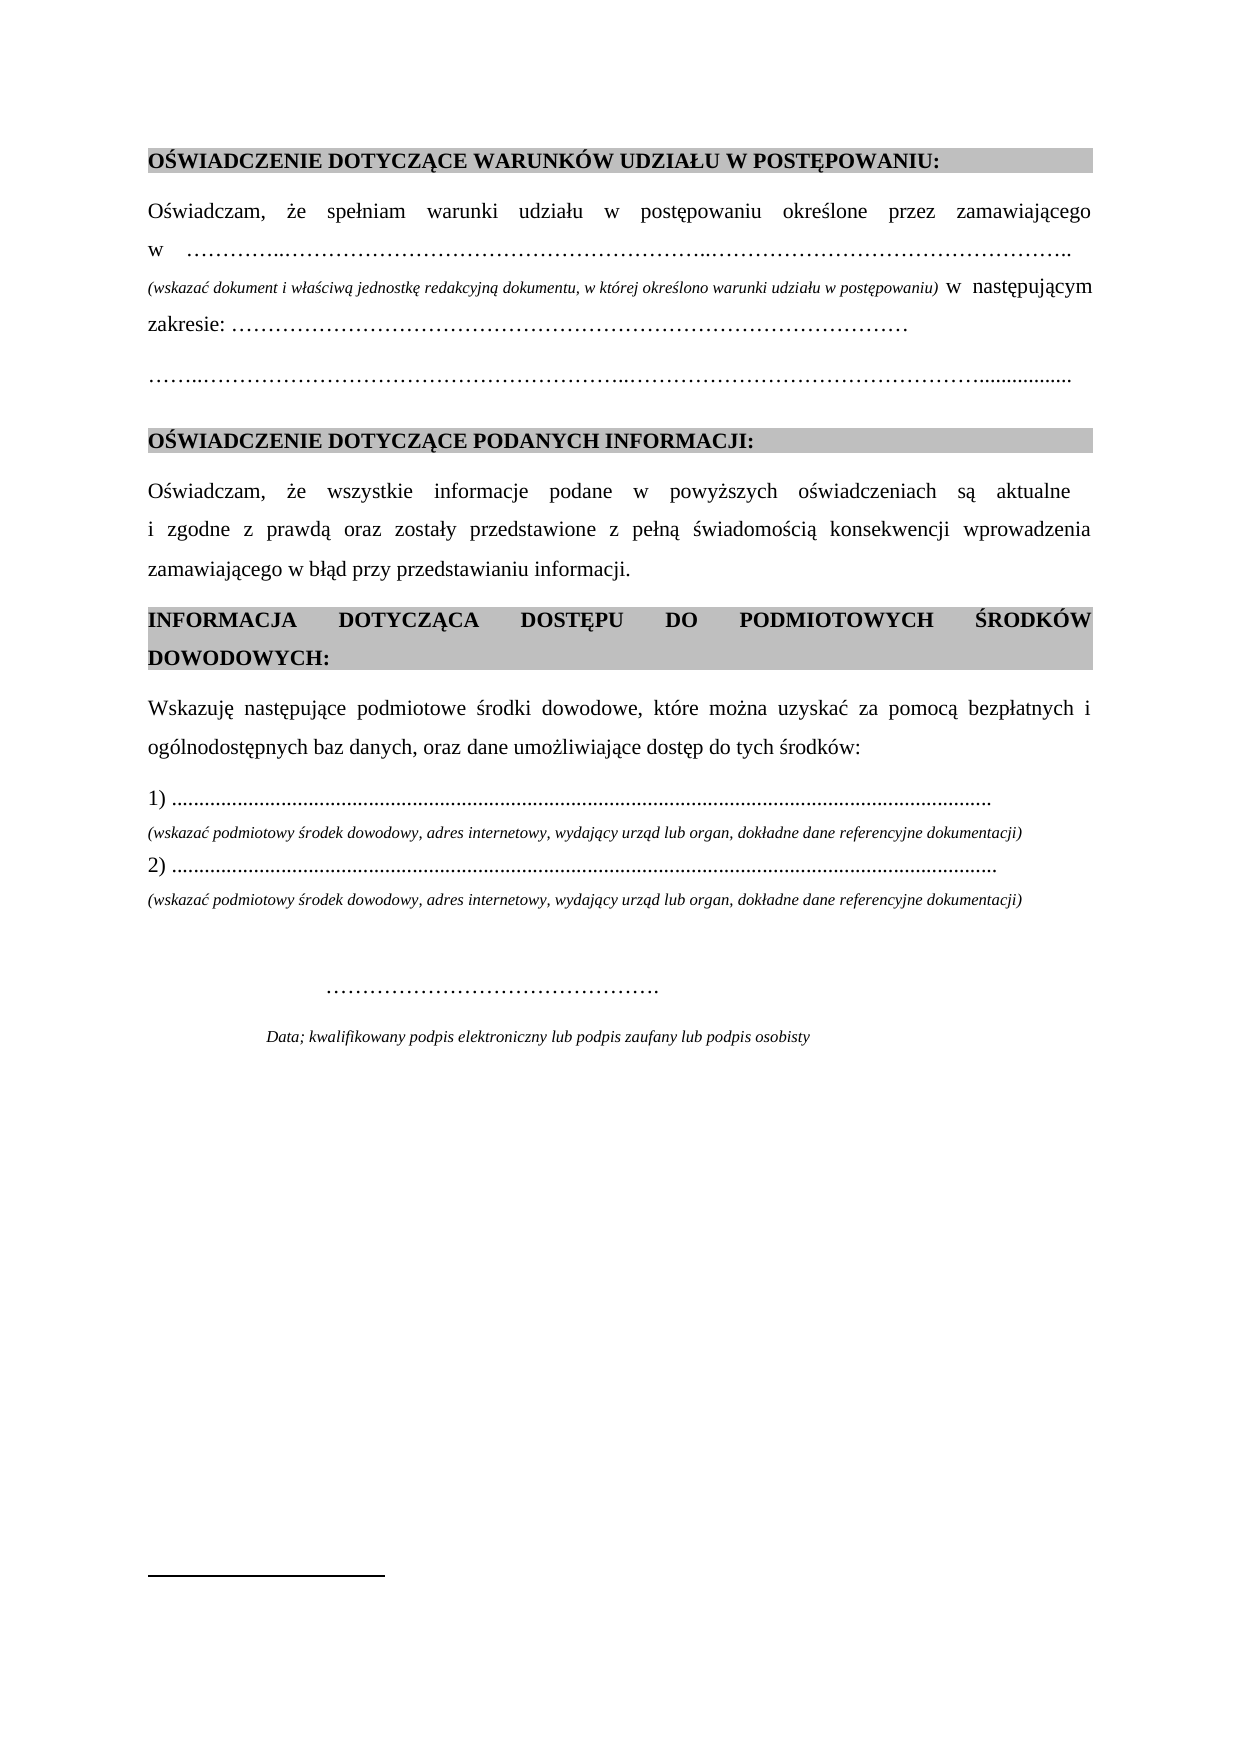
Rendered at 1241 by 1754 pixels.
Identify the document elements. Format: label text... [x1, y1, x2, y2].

text Oświadczam, że wszystkie informacje podane w powyższych oświadczeniach są aktualne i zgodne z prawdą oraz zostały przedstawione z pełną świadomością konsekwencji wprowadzenia zamawiającego w błąd przy przedstawianiu informacji. [148, 478, 1093, 581]
text 1) ...................................................................................................................................................... [148, 785, 1093, 810]
text Data; kwalifikowany podpis elektroniczny lub podpis zaufany lub podpis osobisty [148, 1027, 1093, 1046]
text ………………………………………. [148, 973, 1093, 998]
text Oświadczam, że spełniam warunki udziału w postępowaniu określone przez zamawiającego w …………..…………………………………………………..………………………………………….. (wskazać dokument i właściwą jednostkę redakcyjną dokumentu, w której określono warunki udziału w postępowaniu) w następującym zakresie: ………………………………………………………………………………… [148, 198, 1093, 337]
text OŚWIADCZENIE DOTYCZĄCE WARUNKÓW UDZIAŁU W POSTĘPOWANIU: [148, 148, 1093, 173]
text (wskazać podmiotowy środek dowodowy, adres internetowy, wydający urząd lub organ, dokładne dane referencyjne dokumentacji) [148, 823, 1093, 842]
text ……..…………………………………………………..…………………………………………................. [148, 362, 1093, 387]
text OŚWIADCZENIE DOTYCZĄCE PODANYCH INFORMACJI: [148, 428, 1093, 453]
text INFORMACJA DOTYCZĄCA DOSTĘPU DO PODMIOTOWYCH ŚRODKÓW DOWODOWYCH: [148, 607, 1093, 670]
text Wskazuję następujące podmiotowe środki dowodowe, które można uzyskać za pomocą bezpłatnych i ogólnodostępnych baz danych, oraz dane umożliwiające dostęp do tych środków: [148, 695, 1093, 759]
text 2) ....................................................................................................................................................... [148, 852, 1093, 877]
text (wskazać podmiotowy środek dowodowy, adres internetowy, wydający urząd lub organ, dokładne dane referencyjne dokumentacji) [148, 889, 1093, 909]
